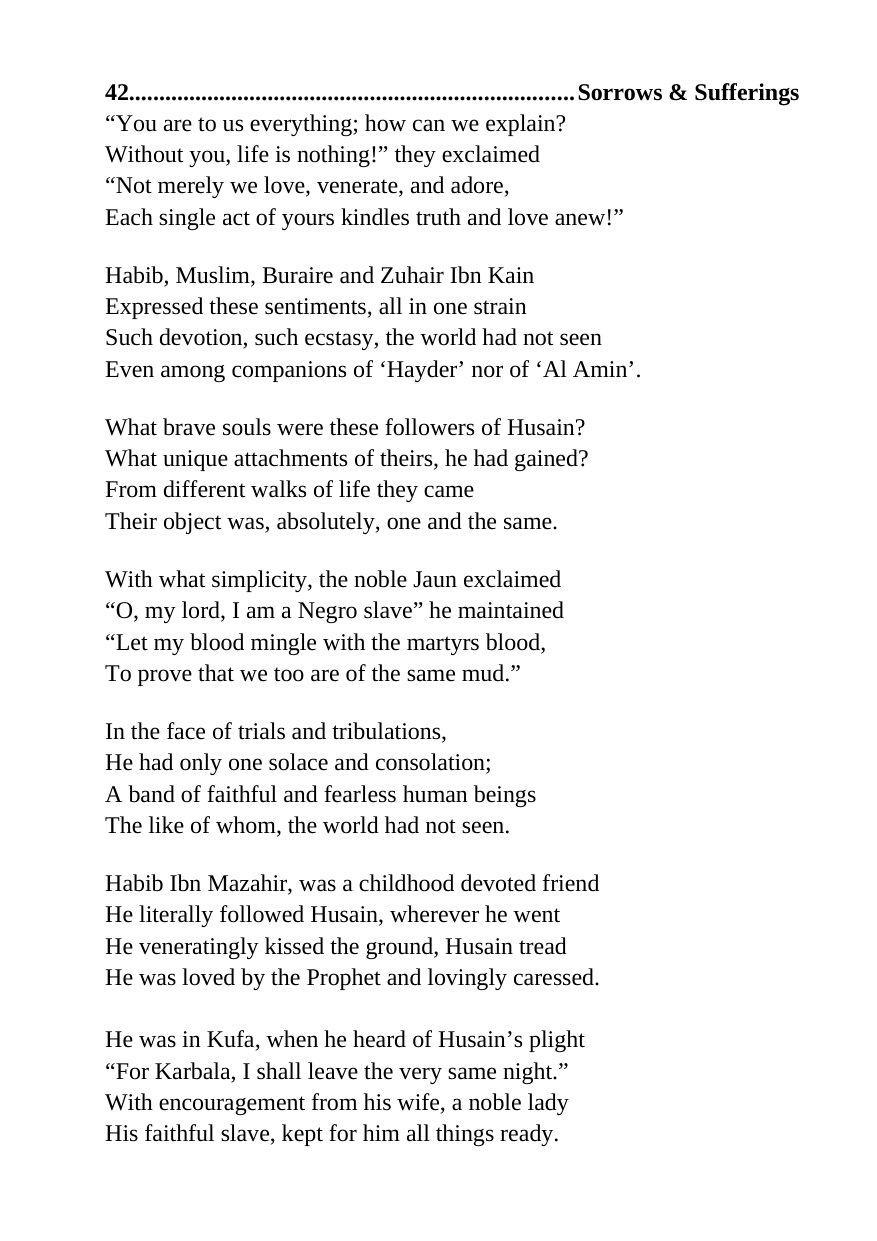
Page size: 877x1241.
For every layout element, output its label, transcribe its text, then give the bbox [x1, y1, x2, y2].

text Expressed these sentiments, all in one strain [105, 289, 802, 321]
text He literally followed Husain, wherever he went [105, 898, 802, 929]
text He was loved by the Prophet and lovingly caressed. [105, 960, 802, 992]
text The like of whom, the world had not seen. [105, 808, 802, 839]
text He had only one solace and consolation; [105, 746, 802, 777]
text Even among companions of ‘Hayder’ nor of ‘Al Amin’. [105, 352, 802, 383]
text He was in Kufa, when he heard of Husain’s plight [105, 1023, 802, 1054]
text “Let my blood mingle with the martyrs blood, [105, 625, 802, 656]
text Habib, Muslim, Buraire and Zuhair Ibn Kain [105, 258, 802, 289]
text Without you, life is nothing!” they exclaimed [105, 137, 802, 169]
text In the face of trials and tribulations, [105, 714, 802, 746]
text Habib Ibn Mazahir, was a childhood devoted friend [105, 867, 802, 898]
text What unique attachments of theirs, he had gained? [105, 442, 802, 473]
text With encouragement from his wife, a noble lady [105, 1085, 802, 1117]
text With what simplicity, the noble Jaun exclaimed [105, 562, 802, 594]
text From different walks of life they came [105, 473, 802, 504]
text Each single act of yours kindles truth and love anew!” [105, 200, 802, 231]
text What brave souls were these followers of Husain? [105, 410, 802, 442]
text Their object was, absolutely, one and the same. [105, 504, 802, 535]
text He veneratingly kissed the ground, Husain tread [105, 929, 802, 960]
text “O, my lord, I am a Negro slave” he maintained [105, 594, 802, 625]
text To prove that we too are of the same mud.” [105, 656, 802, 687]
text “For Karbala, I shall leave the very same night.” [105, 1054, 802, 1085]
text A band of faithful and fearless human beings [105, 777, 802, 808]
text “Not merely we love, venerate, and adore, [105, 169, 802, 200]
text “You are to us everything; how can we explain? [105, 106, 802, 137]
text Such devotion, such ecstasy, the world had not seen [105, 321, 802, 352]
text His faithful slave, kept for him all things ready. [105, 1117, 802, 1148]
